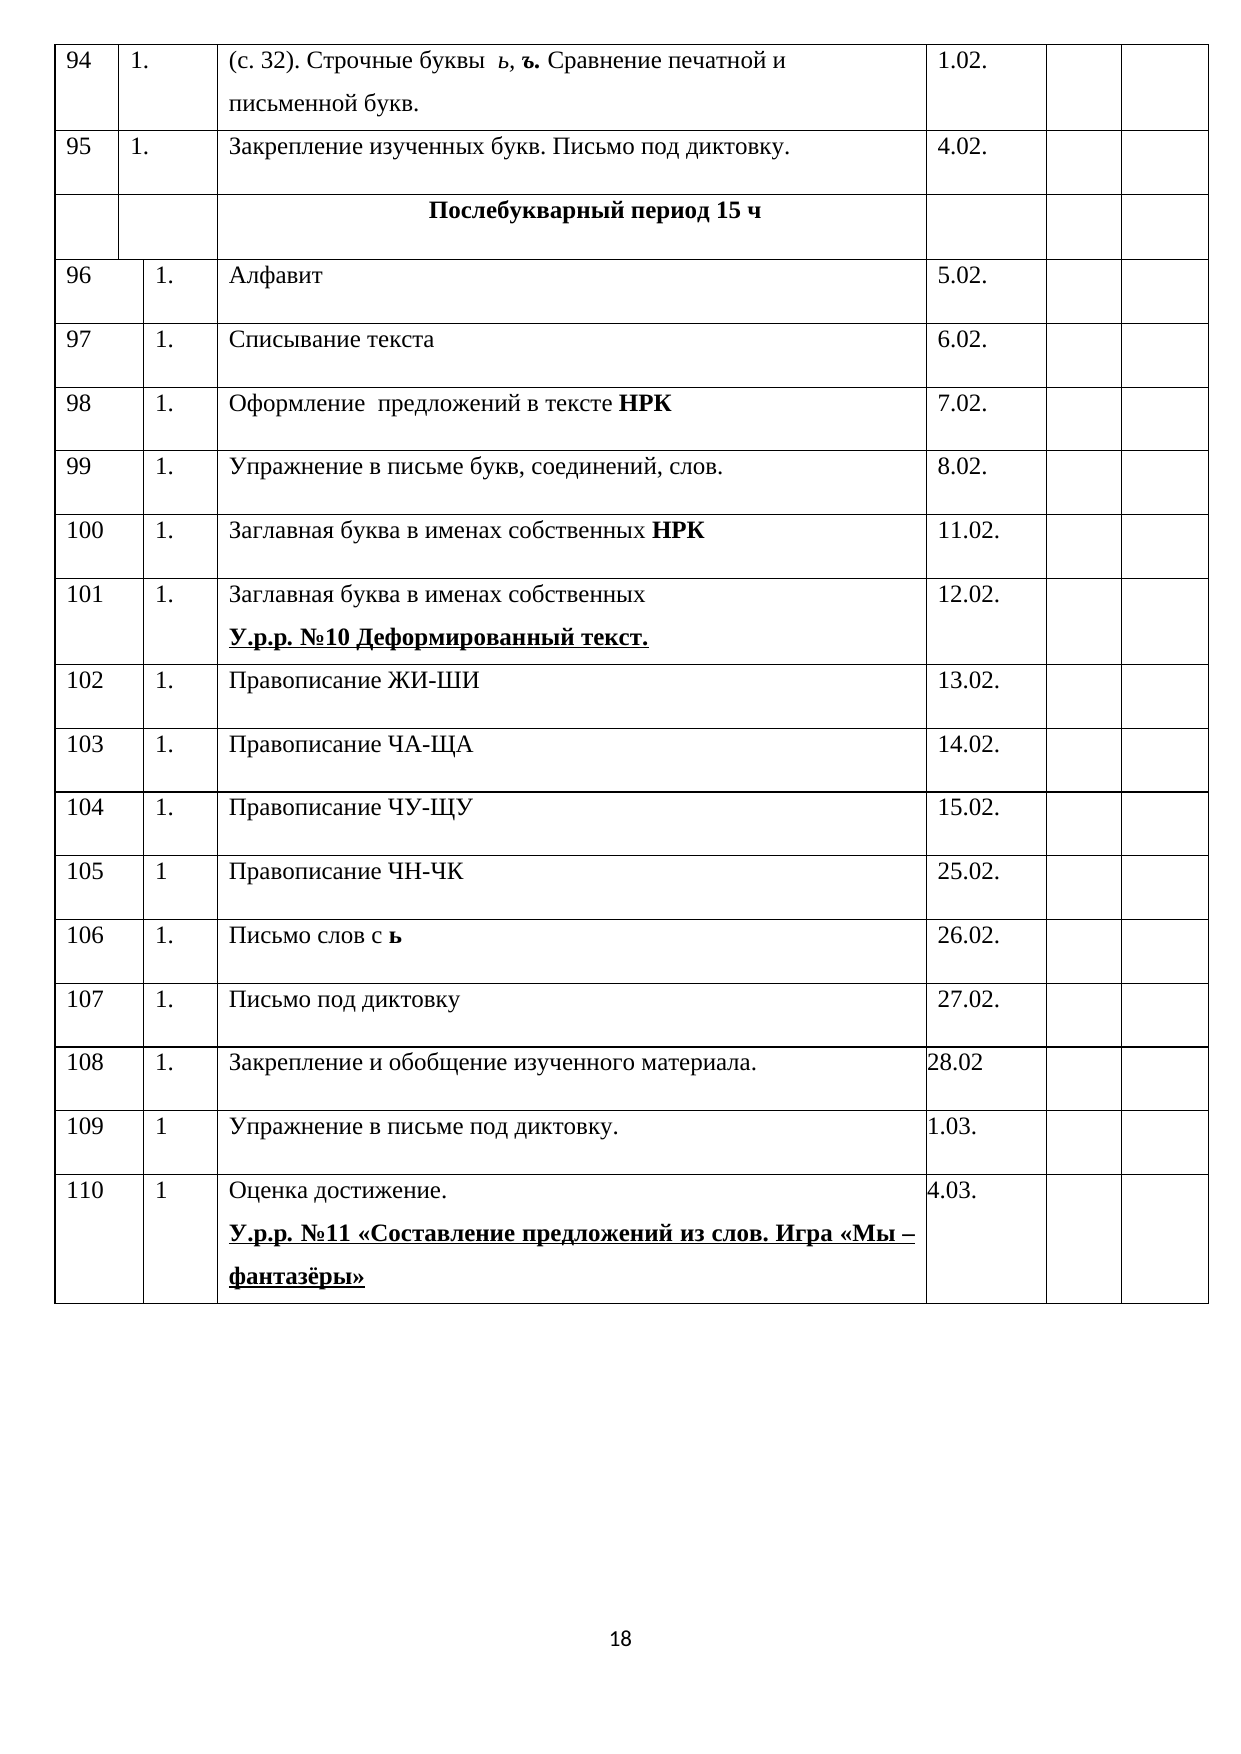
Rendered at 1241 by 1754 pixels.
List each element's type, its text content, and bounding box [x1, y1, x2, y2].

table_cell 13.02. [927, 665, 1046, 728]
table_cell [1122, 324, 1208, 387]
table_cell [1122, 260, 1208, 323]
table_cell 14.02. [927, 729, 1046, 791]
table_cell Алфавит [218, 260, 926, 323]
table_cell Правописание ЧН-ЧК [218, 856, 926, 919]
table_cell [1047, 1175, 1121, 1303]
table_cell Списывание текста [218, 324, 926, 387]
table_cell 1.03. [927, 1111, 1046, 1174]
table_cell 1 [144, 1111, 217, 1174]
table_cell [1122, 1175, 1208, 1303]
table_cell Упражнение в письме под диктовку. [218, 1111, 926, 1174]
table_cell Заглавная буква в именах собственных У.р.р. №10 Деформированный текст. [218, 579, 926, 664]
table_cell Правописание ЧУ-ЩУ [218, 793, 926, 855]
table_cell [1122, 195, 1208, 259]
table_cell (с. 32). Строчные буквы ь, ъ. Сравнение печатной и письменной букв. [218, 45, 926, 130]
table_cell [1122, 515, 1208, 578]
table_cell [1122, 451, 1208, 514]
table_cell [1047, 515, 1121, 578]
table_cell 1. [144, 1048, 217, 1110]
table_cell [1047, 1048, 1121, 1110]
table_cell 102 [56, 665, 143, 728]
table_cell [1047, 451, 1121, 514]
table_cell [1047, 984, 1121, 1046]
table_cell 12.02. [927, 579, 1046, 664]
table_cell 1. [144, 260, 217, 323]
table_cell 1. [119, 131, 217, 194]
table_cell [1047, 1111, 1121, 1174]
table_cell 104 [56, 793, 143, 855]
table_cell Закрепление изученных букв. Письмо под диктовку. [218, 131, 926, 194]
table_cell 7.02. [927, 388, 1046, 450]
table_cell 27.02. [927, 984, 1046, 1046]
table_cell [1047, 388, 1121, 450]
table_cell Оформление предложений в тексте НРК [218, 388, 926, 450]
table_cell [1122, 388, 1208, 450]
table_cell 1.02. [927, 45, 1046, 130]
table_cell 96 [56, 260, 143, 323]
table_cell [1122, 920, 1208, 983]
table_cell [927, 195, 1046, 259]
table_cell 5.02. [927, 260, 1046, 323]
table_cell 109 [56, 1111, 143, 1174]
table_cell Правописание ЖИ-ШИ [218, 665, 926, 728]
table_cell [119, 195, 217, 259]
table_cell [1122, 45, 1208, 130]
table_cell 110 [56, 1175, 143, 1303]
table_cell [1122, 984, 1208, 1046]
table_cell 1. [144, 388, 217, 450]
table_cell Письмо под диктовку [218, 984, 926, 1046]
table_cell 1. [144, 793, 217, 855]
table_cell 100 [56, 515, 143, 578]
table_cell [1047, 260, 1121, 323]
table_cell [1122, 793, 1208, 855]
table_cell [1047, 131, 1121, 194]
table_cell [1047, 324, 1121, 387]
table_cell [1047, 665, 1121, 728]
table_cell [1047, 920, 1121, 983]
table_cell 107 [56, 984, 143, 1046]
table_cell 1. [119, 45, 217, 130]
table_cell 108 [56, 1048, 143, 1110]
table_cell [1122, 131, 1208, 194]
table_cell Упражнение в письме букв, соединений, слов. [218, 451, 926, 514]
table_cell 95 [56, 131, 118, 194]
table_cell 1. [144, 729, 217, 791]
table_cell 28.02 [927, 1048, 1046, 1110]
table_cell [1122, 729, 1208, 791]
table_cell Письмо слов с ь [218, 920, 926, 983]
table_cell [1122, 665, 1208, 728]
table_cell 1 [144, 1175, 217, 1303]
table_cell 1. [144, 324, 217, 387]
table_cell 103 [56, 729, 143, 791]
table_cell 4.02. [927, 131, 1046, 194]
table_cell 15.02. [927, 793, 1046, 855]
table_cell 6.02. [927, 324, 1046, 387]
table_cell Правописание ЧА-ЩА [218, 729, 926, 791]
table_cell Заглавная буква в именах собственных НРК [218, 515, 926, 578]
table_cell 1. [144, 515, 217, 578]
table_cell [1047, 856, 1121, 919]
table_cell 99 [56, 451, 143, 514]
table_cell [1122, 579, 1208, 664]
table_cell 25.02. [927, 856, 1046, 919]
table_cell 94 [56, 45, 118, 130]
table_cell [1122, 856, 1208, 919]
table_cell 98 [56, 388, 143, 450]
table_cell [1047, 729, 1121, 791]
table_cell 1. [144, 920, 217, 983]
table_cell Оценка достижение. У.р.р. №11 «Составление предложений из слов. Игра «Мы – фантазёры» [218, 1175, 926, 1303]
table_cell Послебукварный период 15 ч [218, 195, 926, 259]
table_cell Закрепление и обобщение изученного материала. [218, 1048, 926, 1110]
table_cell 1 [144, 856, 217, 919]
table_cell [1047, 579, 1121, 664]
table_cell 97 [56, 324, 143, 387]
table_cell [1047, 195, 1121, 259]
table_cell [1122, 1111, 1208, 1174]
table_cell 8.02. [927, 451, 1046, 514]
table_cell 26.02. [927, 920, 1046, 983]
table_cell 105 [56, 856, 143, 919]
table_cell [56, 195, 118, 259]
table_cell [1122, 1048, 1208, 1110]
table_cell 11.02. [927, 515, 1046, 578]
table_cell [1047, 45, 1121, 130]
table_cell 101 [56, 579, 143, 664]
table_cell 106 [56, 920, 143, 983]
table_cell 1. [144, 451, 217, 514]
table_cell [1047, 793, 1121, 855]
table_cell 4.03. [927, 1175, 1046, 1303]
table_cell 1. [144, 579, 217, 664]
table_cell 1. [144, 984, 217, 1046]
table_cell 1. [144, 665, 217, 728]
